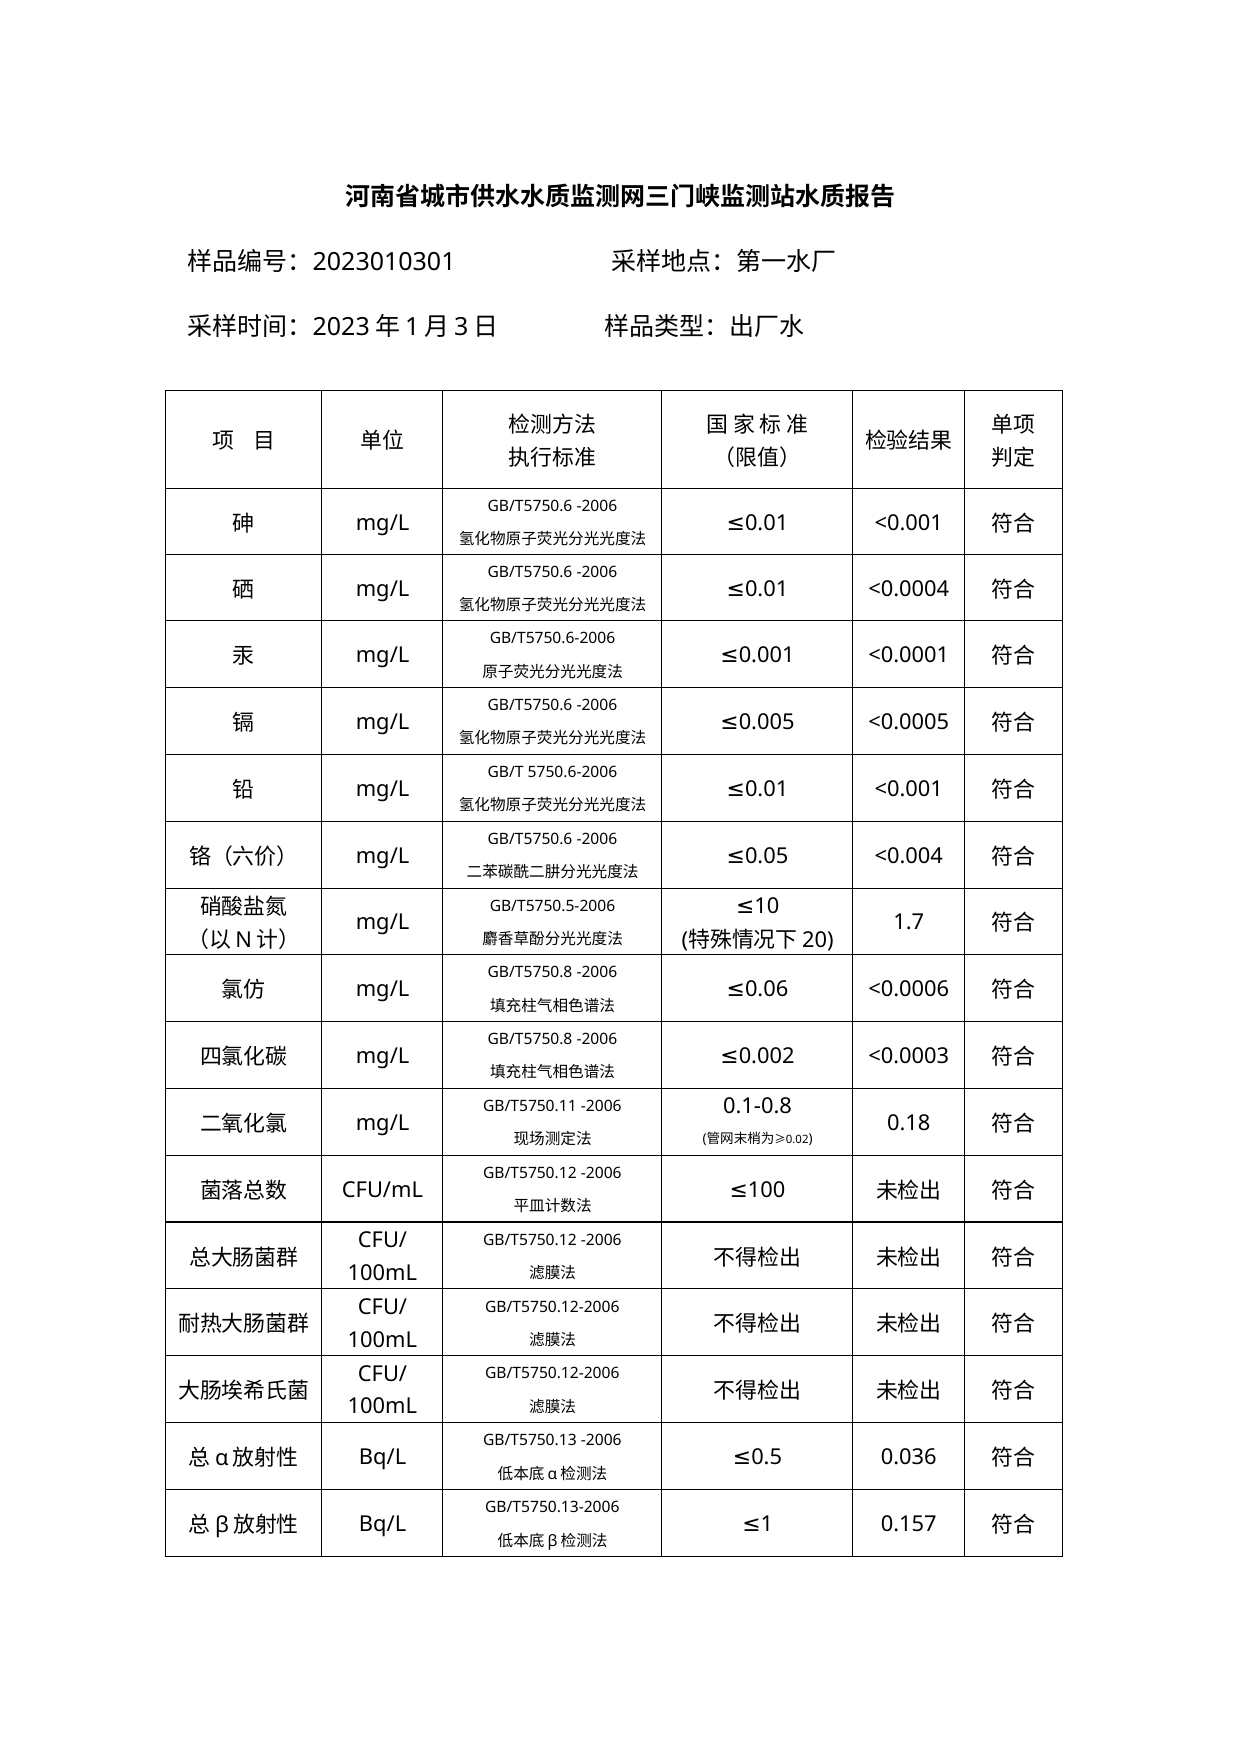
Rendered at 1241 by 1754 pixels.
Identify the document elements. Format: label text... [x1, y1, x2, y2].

table_cell 未检出 [853, 1223, 964, 1288]
table_cell 氯仿 [166, 955, 321, 1021]
table_cell 0.18 [853, 1089, 964, 1154]
table_cell mg/L [322, 889, 442, 954]
table_cell <0.0001 [853, 621, 964, 687]
table_cell ≤1 [662, 1490, 852, 1556]
table_cell 硝酸盐氮 （以N计） [166, 889, 321, 954]
table_cell 符合 [965, 688, 1062, 754]
table_header 检验结果 [853, 391, 964, 488]
table_cell 符合 [965, 555, 1062, 620]
table_cell GB/T5750.5-2006 麝香草酚分光光度法 [443, 889, 661, 954]
table_cell 总α放射性 [166, 1423, 321, 1489]
table_cell 符合 [965, 1022, 1062, 1088]
table_cell mg/L [322, 489, 442, 554]
table_cell GB/T5750.6 -2006 二苯碳酰二肼分光光度法 [443, 822, 661, 888]
table_cell <0.0006 [853, 955, 964, 1021]
table_header 单位 [322, 391, 442, 488]
table_cell GB/T5750.8 -2006 填充柱气相色谱法 [443, 955, 661, 1021]
table_cell 不得检出 [662, 1356, 852, 1422]
table_cell 符合 [965, 955, 1062, 1021]
table_cell <0.0005 [853, 688, 964, 754]
table_cell mg/L [322, 555, 442, 620]
table_cell 未检出 [853, 1356, 964, 1422]
table_cell 0.1-0.8 (管网末梢为≥0.02) [662, 1089, 852, 1154]
table_cell GB/T5750.11 -2006 现场测定法 [443, 1089, 661, 1154]
table_cell 总β放射性 [166, 1490, 321, 1556]
table_cell 符合 [965, 889, 1062, 954]
table_cell <0.004 [853, 822, 964, 888]
table_cell CFU/mL [322, 1156, 442, 1221]
table_cell GB/T5750.12-2006 滤膜法 [443, 1289, 661, 1355]
table_header 项 目 [166, 391, 321, 488]
table_cell 符合 [965, 1423, 1062, 1489]
table_cell CFU/100mL [322, 1356, 442, 1422]
table_cell Bq/L [322, 1490, 442, 1556]
table_cell mg/L [322, 688, 442, 754]
table_cell ≤0.01 [662, 555, 852, 620]
table_cell 大肠埃希氏菌 [166, 1356, 321, 1422]
table_cell ≤100 [662, 1156, 852, 1221]
table_cell 符合 [965, 822, 1062, 888]
table_cell GB/T5750.12 -2006 滤膜法 [443, 1223, 661, 1288]
table_cell CFU/100mL [322, 1289, 442, 1355]
table_cell Bq/L [322, 1423, 442, 1489]
table_cell 符合 [965, 1356, 1062, 1422]
table_cell ≤0.002 [662, 1022, 852, 1088]
table_cell ≤0.001 [662, 621, 852, 687]
table_cell 符合 [965, 1289, 1062, 1355]
table_cell GB/T5750.6 -2006 氢化物原子荧光分光光度法 [443, 555, 661, 620]
table_cell 总大肠菌群 [166, 1223, 321, 1288]
table_cell 不得检出 [662, 1289, 852, 1355]
table_cell <0.001 [853, 755, 964, 821]
table_cell 四氯化碳 [166, 1022, 321, 1088]
table_cell 符合 [965, 1089, 1062, 1154]
table_cell mg/L [322, 822, 442, 888]
table_cell mg/L [322, 1089, 442, 1154]
table_cell 镉 [166, 688, 321, 754]
table_cell GB/T5750.8 -2006 填充柱气相色谱法 [443, 1022, 661, 1088]
table_cell 未检出 [853, 1289, 964, 1355]
table_cell 符合 [965, 1223, 1062, 1288]
table_cell 符合 [965, 755, 1062, 821]
table_header 国 家 标 准 （限值） [662, 391, 852, 488]
table_cell 未检出 [853, 1156, 964, 1221]
table_cell 0.157 [853, 1490, 964, 1556]
table_cell 符合 [965, 1156, 1062, 1221]
table_cell 硒 [166, 555, 321, 620]
table_cell 铬（六价） [166, 822, 321, 888]
table_cell 二氧化氯 [166, 1089, 321, 1154]
text 采样时间：2023年1月3日 样品类型：出厂水 [187, 292, 1053, 357]
table_cell 汞 [166, 621, 321, 687]
table_cell mg/L [322, 755, 442, 821]
table_cell 0.036 [853, 1423, 964, 1489]
table_cell GB/T5750.6 -2006 氢化物原子荧光分光光度法 [443, 688, 661, 754]
table_cell ≤0.06 [662, 955, 852, 1021]
table_cell <0.0004 [853, 555, 964, 620]
table_cell 铅 [166, 755, 321, 821]
table_cell GB/T 5750.6-2006 氢化物原子荧光分光光度法 [443, 755, 661, 821]
table_cell CFU/100mL [322, 1223, 442, 1288]
table_cell 耐热大肠菌群 [166, 1289, 321, 1355]
table_header 检测方法 执行标准 [443, 391, 661, 488]
text 河南省城市供水水质监测网三门峡监测站水质报告 [187, 162, 1053, 227]
table_cell <0.001 [853, 489, 964, 554]
table_cell GB/T5750.6 -2006 氢化物原子荧光分光光度法 [443, 489, 661, 554]
table_cell ≤0.01 [662, 489, 852, 554]
text 样品编号：2023010301 采样地点：第一水厂 [187, 227, 1053, 292]
table_cell GB/T5750.12 -2006 平皿计数法 [443, 1156, 661, 1221]
table_cell GB/T5750.13-2006 低本底β检测法 [443, 1490, 661, 1556]
table_cell mg/L [322, 1022, 442, 1088]
table_cell ≤0.005 [662, 688, 852, 754]
table_cell 1.7 [853, 889, 964, 954]
table_cell mg/L [322, 621, 442, 687]
table_cell ≤0.5 [662, 1423, 852, 1489]
table_cell <0.0003 [853, 1022, 964, 1088]
table_cell 砷 [166, 489, 321, 554]
table_cell 不得检出 [662, 1223, 852, 1288]
table_cell ≤0.01 [662, 755, 852, 821]
table_cell 符合 [965, 621, 1062, 687]
table_cell ≤10 (特殊情况下20) [662, 889, 852, 954]
table_cell 菌落总数 [166, 1156, 321, 1221]
table_cell mg/L [322, 955, 442, 1021]
table_cell 符合 [965, 489, 1062, 554]
table_cell GB/T5750.6-2006 原子荧光分光光度法 [443, 621, 661, 687]
table_cell 符合 [965, 1490, 1062, 1556]
table_cell GB/T5750.12-2006 滤膜法 [443, 1356, 661, 1422]
table_cell ≤0.05 [662, 822, 852, 888]
table_header 单项 判定 [965, 391, 1062, 488]
table_cell GB/T5750.13 -2006 低本底α检测法 [443, 1423, 661, 1489]
